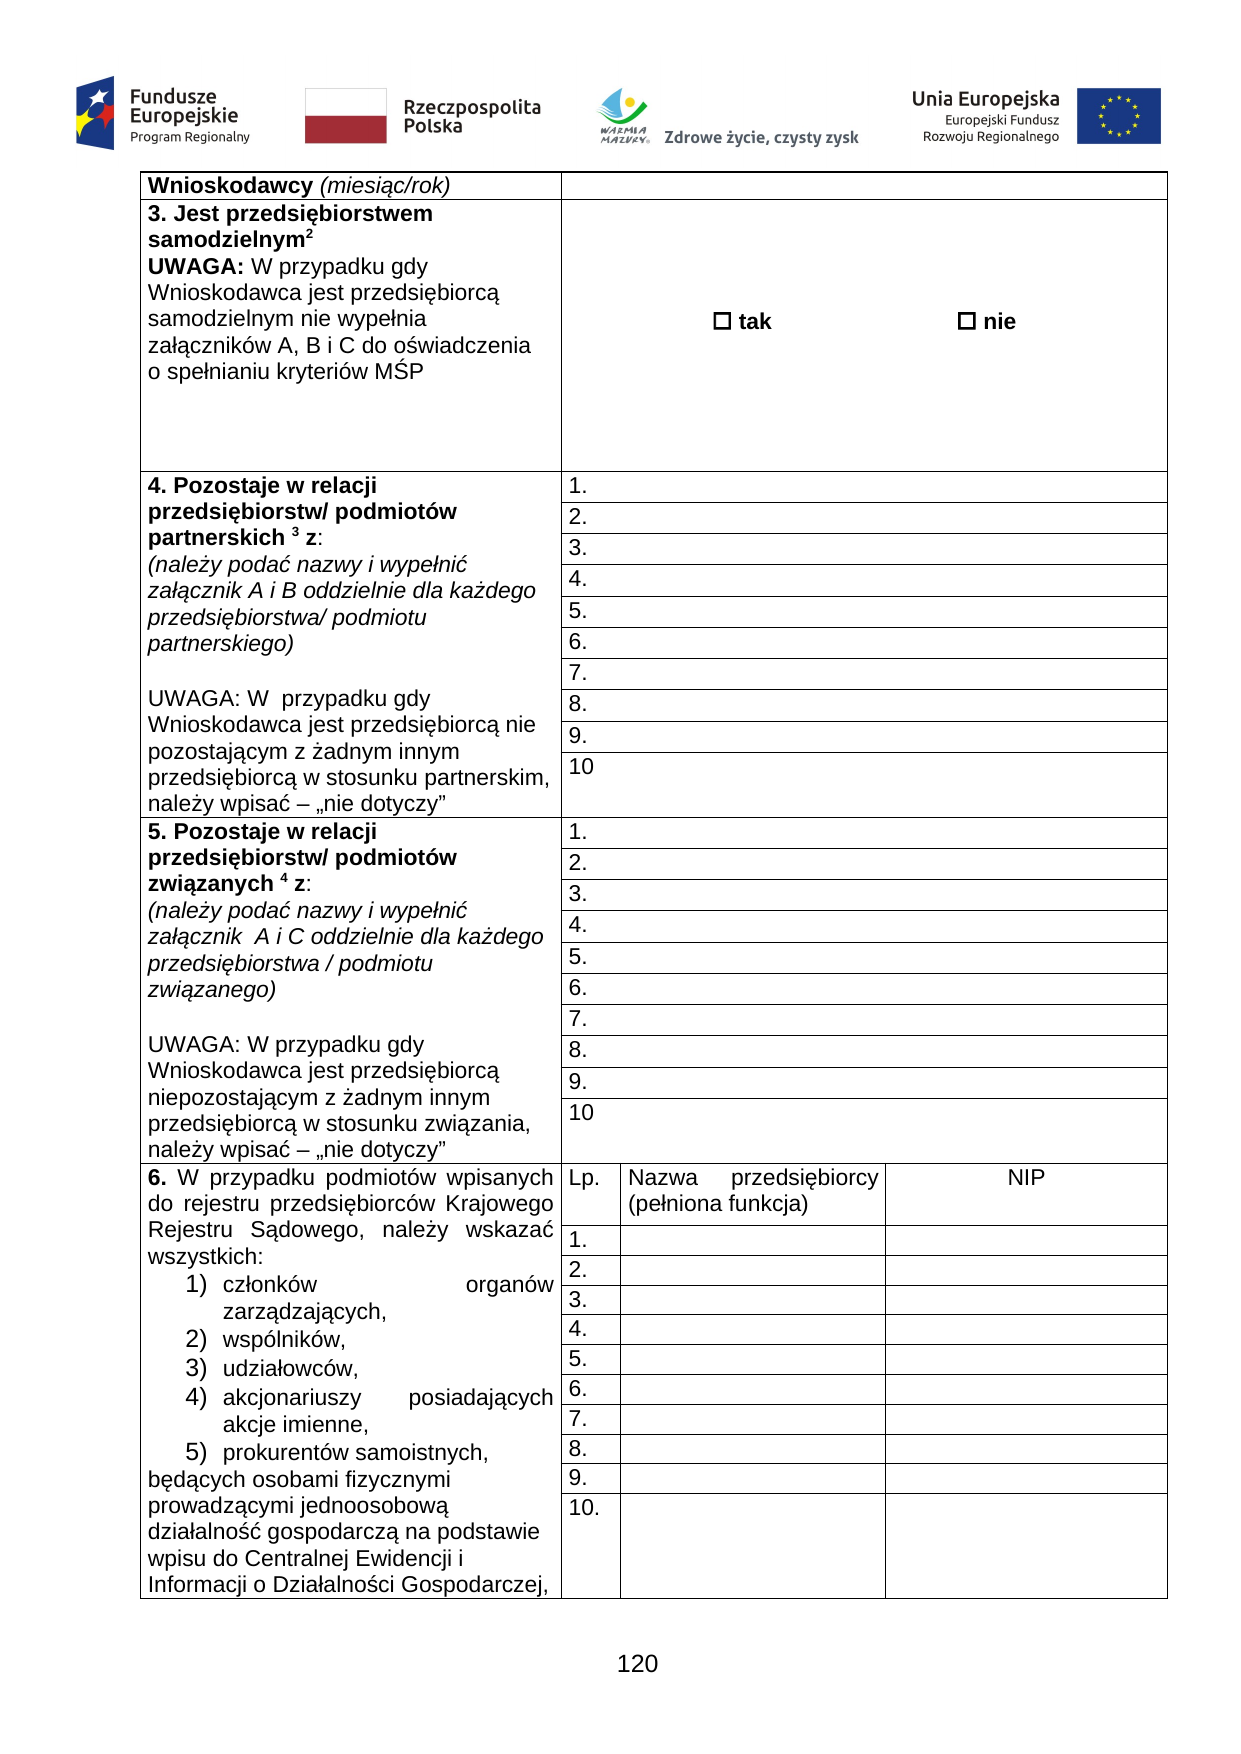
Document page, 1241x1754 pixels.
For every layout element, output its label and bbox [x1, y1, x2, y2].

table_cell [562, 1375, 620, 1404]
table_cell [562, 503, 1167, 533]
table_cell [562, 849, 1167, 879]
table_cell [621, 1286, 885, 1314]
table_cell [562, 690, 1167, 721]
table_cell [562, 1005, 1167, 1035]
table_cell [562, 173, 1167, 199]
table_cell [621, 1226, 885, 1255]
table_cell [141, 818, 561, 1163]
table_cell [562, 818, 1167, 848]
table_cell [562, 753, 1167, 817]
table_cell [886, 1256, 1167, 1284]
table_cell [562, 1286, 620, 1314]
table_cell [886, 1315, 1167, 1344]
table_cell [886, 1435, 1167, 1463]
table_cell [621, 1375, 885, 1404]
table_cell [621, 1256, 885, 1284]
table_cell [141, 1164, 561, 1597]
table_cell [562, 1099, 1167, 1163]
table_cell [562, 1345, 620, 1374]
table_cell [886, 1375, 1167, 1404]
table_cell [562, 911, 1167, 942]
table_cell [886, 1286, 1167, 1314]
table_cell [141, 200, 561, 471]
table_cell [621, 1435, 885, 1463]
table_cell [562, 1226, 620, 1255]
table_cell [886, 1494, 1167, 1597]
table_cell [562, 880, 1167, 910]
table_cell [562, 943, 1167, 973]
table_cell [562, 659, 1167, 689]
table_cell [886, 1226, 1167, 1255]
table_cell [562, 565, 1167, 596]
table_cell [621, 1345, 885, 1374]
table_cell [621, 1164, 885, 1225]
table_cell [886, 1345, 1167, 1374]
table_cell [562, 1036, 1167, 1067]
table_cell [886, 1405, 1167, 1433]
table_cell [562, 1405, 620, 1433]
picture [35, 55, 1198, 168]
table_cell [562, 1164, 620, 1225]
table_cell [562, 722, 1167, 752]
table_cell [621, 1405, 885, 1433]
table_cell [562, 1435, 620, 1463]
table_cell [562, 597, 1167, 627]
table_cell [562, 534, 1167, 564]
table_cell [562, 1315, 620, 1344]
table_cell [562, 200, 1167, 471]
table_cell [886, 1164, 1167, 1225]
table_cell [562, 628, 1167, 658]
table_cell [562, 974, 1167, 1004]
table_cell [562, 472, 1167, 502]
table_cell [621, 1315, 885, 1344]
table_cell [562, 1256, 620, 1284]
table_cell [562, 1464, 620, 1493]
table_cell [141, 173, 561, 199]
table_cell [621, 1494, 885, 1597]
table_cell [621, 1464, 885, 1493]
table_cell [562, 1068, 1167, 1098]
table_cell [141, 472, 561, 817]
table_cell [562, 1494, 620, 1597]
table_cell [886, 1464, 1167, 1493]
